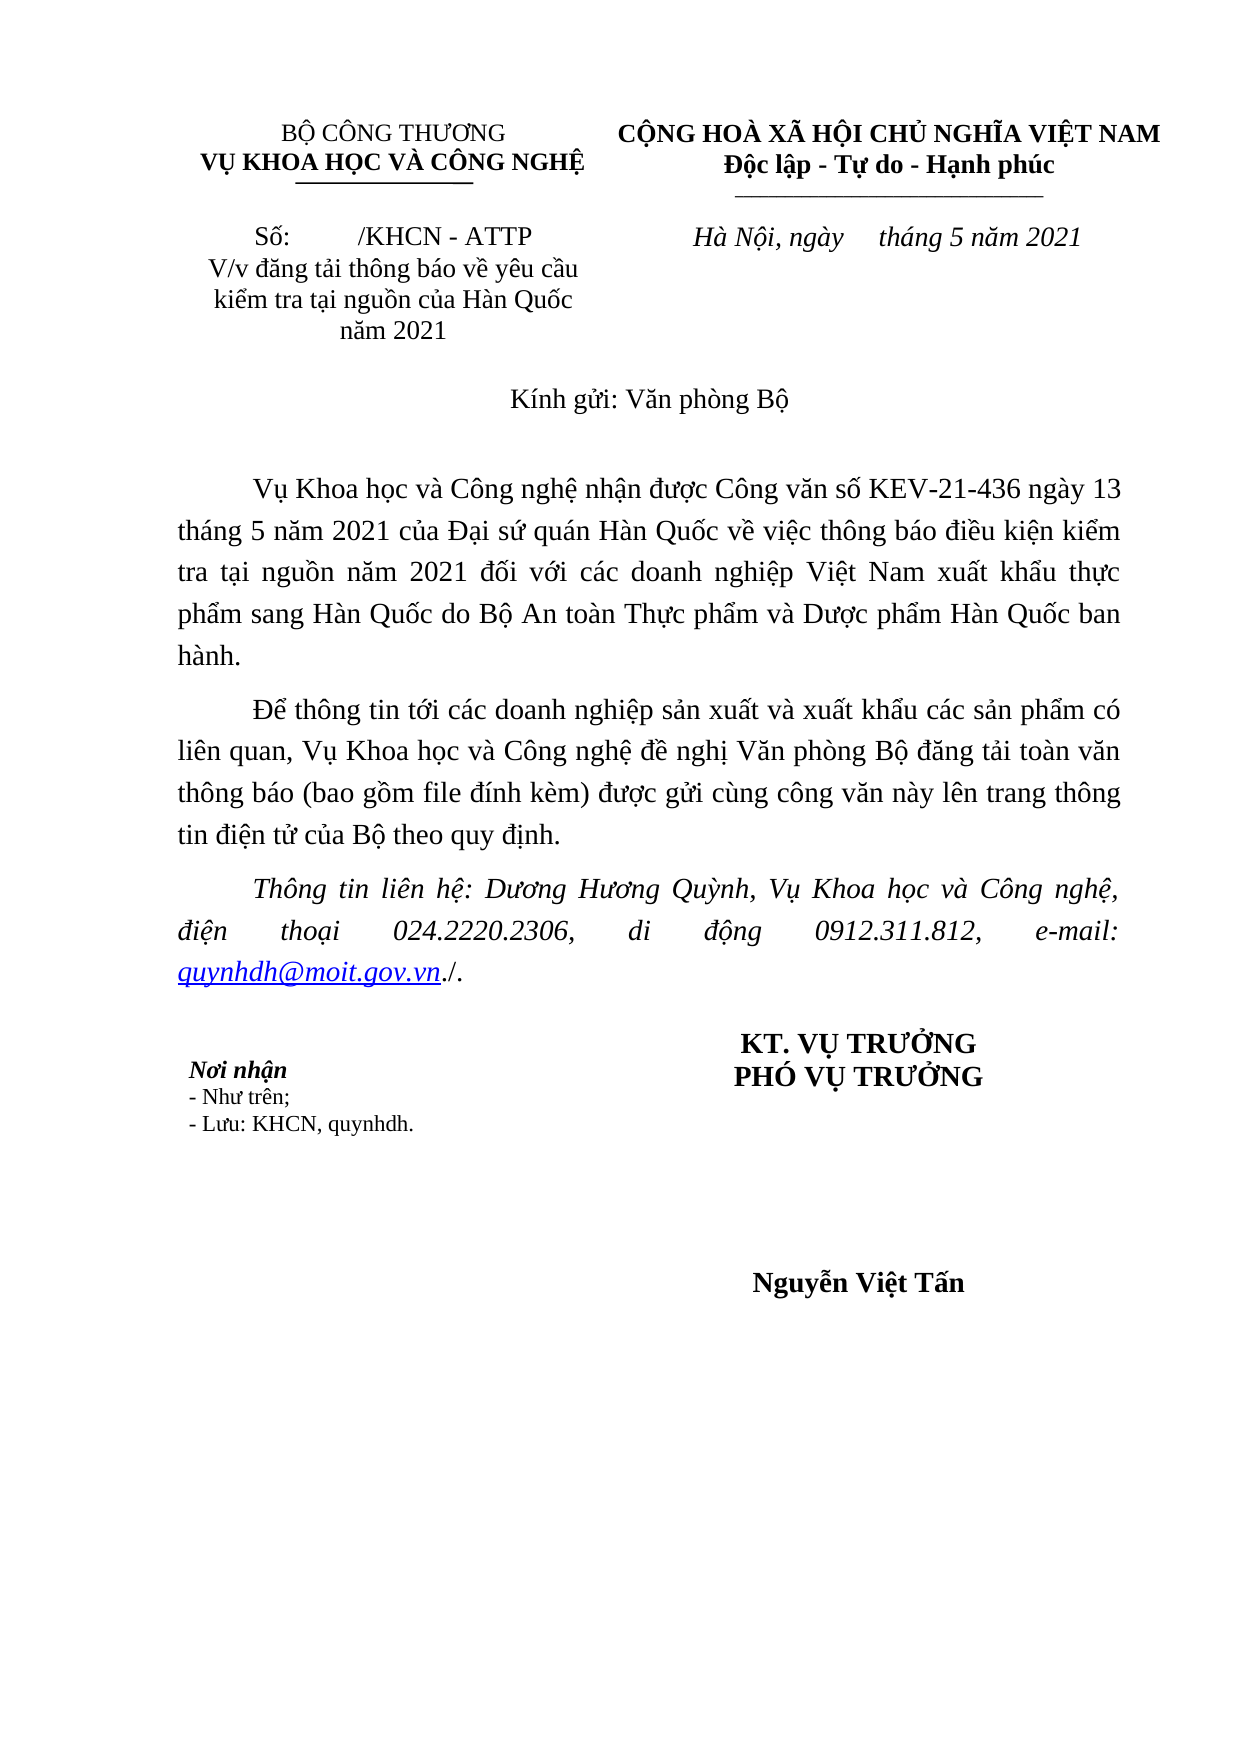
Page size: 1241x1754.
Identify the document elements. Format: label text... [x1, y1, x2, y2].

table_header Nơi nhận - Như trên; - Lưu: KHCN, quynhdh. [177, 1026, 602, 1299]
table_cell Hà Nội, ngày tháng 5 năm 2021 [598, 221, 1180, 345]
table_cell _____________________________________ [598, 179, 1180, 221]
text Kính gửi: Văn phòng Bộ [177, 383, 1122, 415]
text Để thông tin tới các doanh nghiệp sản xuất và xuất khẩu các sản phẩm có liên quan, Vụ Khoa học và Công nghệ đề nghị Văn phòng Bộ đăng tải toàn văn thông báo (bao gồm file đính kèm) được gửi cùng công văn này lên trang thông tin điện tử của Bộ theo quy định. [177, 686, 1122, 852]
text Thông tin liên hệ: Dương Hương Quỳnh, Vụ Khoa học và Công nghệ, điện thoại 024.2220.2306, di động 0912.311.812, e-mail: quynhdh@moit.gov.vn./. [177, 865, 1122, 990]
table_header BỘ CÔNG THƯƠNG VỤ KHOA HỌC VÀ CÔNG NGHỆ [189, 118, 598, 179]
table_header CỘNG HOÀ XÃ HỘI CHỦ NGHĨA VIỆT Độc lập - Tự do - Hạnh phúc [598, 118, 1180, 179]
table_cell Số: /KHCN - ATTP V/v đăng tải thông báo về yêu cầu kiểm tra tại nguồn của Hàn Quốc năm 2021 [189, 221, 598, 345]
text Vụ Khoa học và Công nghệ nhận được Công văn số KEV-21-436 ngày 13 tháng 5 năm 2021 của Đại sứ quán Hàn Quốc về việc thông báo điều kiện kiểm tra tại nguồn năm 2021 đối với các doanh nghiệp Việt Nam xuất khẩu thực phẩm sang Hàn Quốc do Bộ An toàn Thực phẩm và Dược phẩm Hàn Quốc ban hành. [177, 465, 1122, 673]
table_header KT. VỤ TRƯỞNG PHÓ VỤ TRƯỞNG Nguyễn Việt Tấn [602, 1026, 1115, 1299]
table_cell [189, 179, 598, 221]
